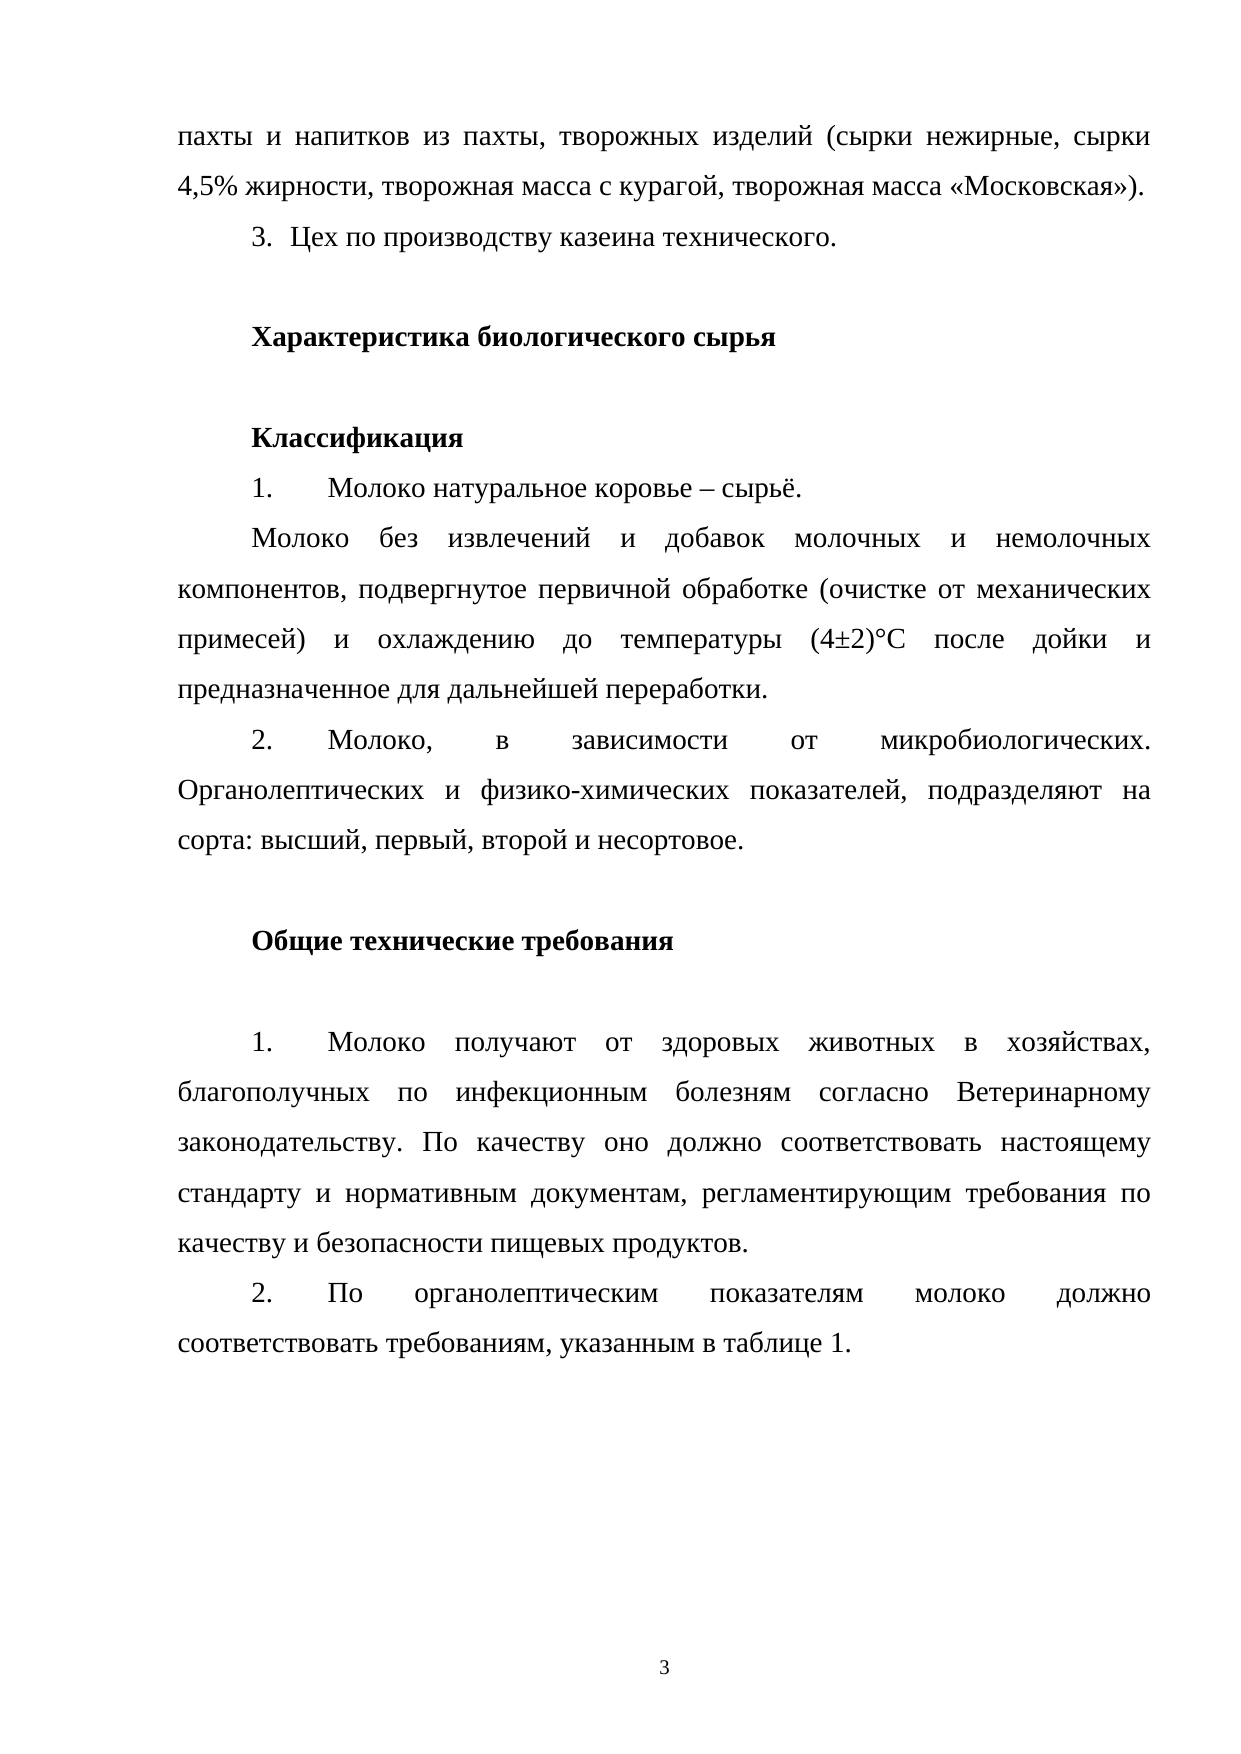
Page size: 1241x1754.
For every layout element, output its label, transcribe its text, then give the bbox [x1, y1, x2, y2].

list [177, 118, 1152, 202]
text Общие технические требования [177, 923, 1152, 957]
text Характеристика биологического сырья [177, 319, 1152, 353]
list Молоко получают от здоровых животных в хозяйствах, благополучных по инфекционным болезням согласно Ветеринарному законодательству. По качеству оно должно соответствовать настоящему стандарту и нормативным документам, регламентирующим требования по качеству и безопасности пищевых продуктов. [177, 1024, 1152, 1258]
list Молоко натуральное коровье – сырьё. [177, 470, 1152, 504]
text Молоко без извлечений и добавок молочных и немолочных компонентов, подвергнутое первичной обработке (очистке от механических примесей) и охлаждению до температуры (4±2)°С после дойки и предназначенное для дальнейшей переработки. [177, 521, 1152, 705]
list Цех по производству казеина технического. [177, 219, 1152, 252]
list По органолептическим показателям молоко должно соответствовать требованиям, указанным в таблице 1. [177, 1275, 1152, 1359]
list Молоко, в зависимости от микробиологических. Органолептических и физико-химических показателей, подразделяют на сорта: высший, первый, второй и несортовое. [177, 722, 1152, 856]
text Классификация [177, 420, 1152, 453]
